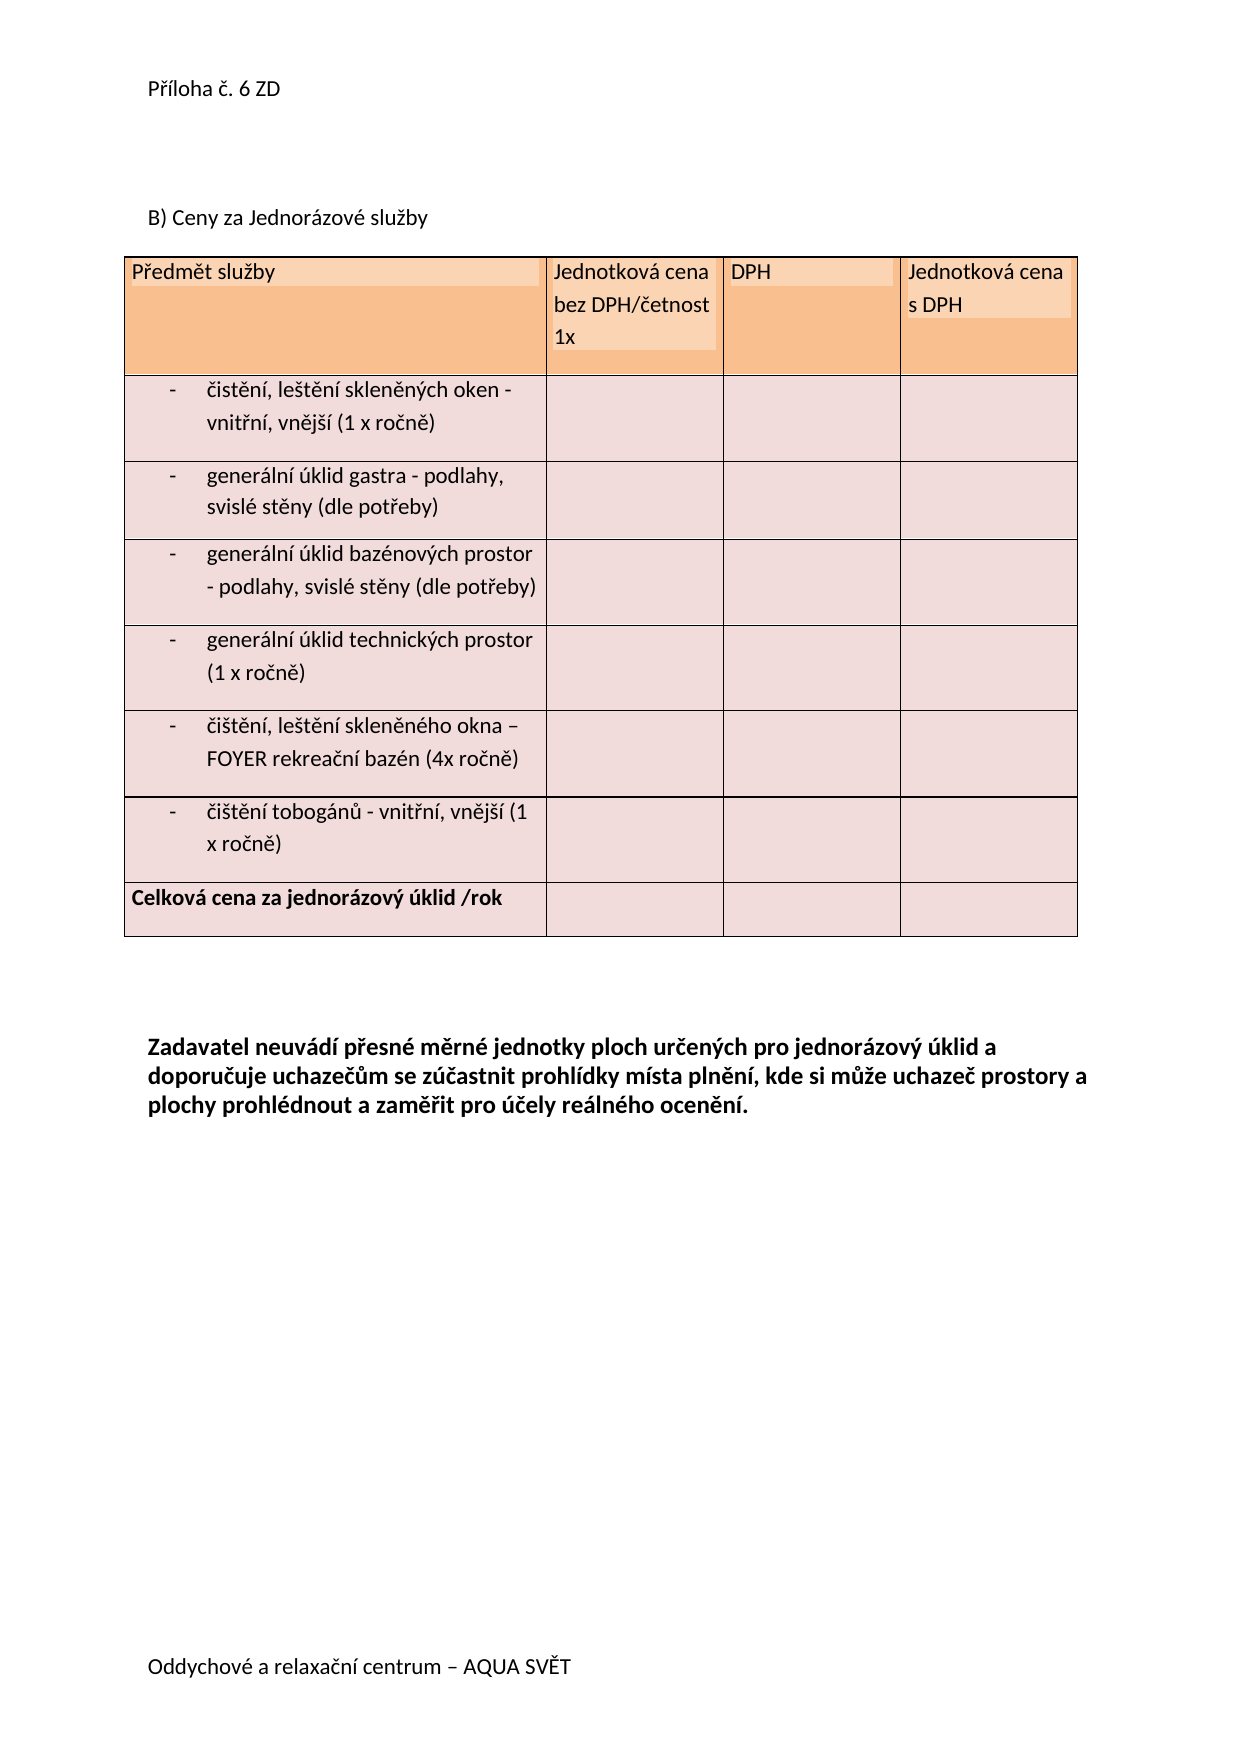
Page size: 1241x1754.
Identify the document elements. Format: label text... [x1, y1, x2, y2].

table_cell [547, 376, 723, 461]
table_cell [547, 711, 723, 796]
table_cell čištění, leštění skleněného okna – FOYER rekreační bazén (4x ročně) [125, 711, 546, 796]
table_cell [724, 711, 900, 796]
table_cell [901, 626, 1077, 710]
table_cell [724, 626, 900, 710]
table_cell [724, 798, 900, 882]
table_cell čištění tobogánů - vnitřní, vnější (1 x ročně) [125, 798, 546, 882]
table_cell [547, 462, 723, 538]
table_cell [547, 540, 723, 624]
table_cell [901, 711, 1077, 796]
table_cell Celková cena za jednorázový úklid /rok [125, 883, 546, 936]
table_cell generální úklid bazénových prostor - podlahy, svislé stěny (dle potřeby) [125, 540, 546, 624]
table_cell [547, 883, 723, 936]
table_header Předmět služby [125, 258, 546, 374]
table_cell generální úklid technických prostor (1 x ročně) [125, 626, 546, 710]
table_cell [901, 376, 1077, 461]
table_header Jednotková cena bez DPH/četnost 1x [547, 258, 723, 374]
table_cell [901, 883, 1077, 936]
table_cell [547, 626, 723, 710]
table_cell [724, 462, 900, 538]
table_cell [724, 540, 900, 624]
table_cell [901, 462, 1077, 538]
table_cell [724, 376, 900, 461]
table_cell generální úklid gastra - podlahy, svislé stěny (dle potřeby) [125, 462, 546, 538]
text B) Ceny za Jednorázové služby [148, 203, 1093, 231]
table_header DPH [724, 258, 900, 374]
table_cell [547, 798, 723, 882]
table_header Jednotková cena s DPH [901, 258, 1077, 374]
table_cell [724, 883, 900, 936]
table_cell [901, 540, 1077, 624]
table_cell čistění, leštění skleněných oken - vnitřní, vnější (1 x ročně) [125, 376, 546, 461]
table_cell [901, 798, 1077, 882]
text Zadavatel neuvádí přesné měrné jednotky ploch určených pro jednorázový úklid a doporučuje uchazečům se zúčastnit prohlídky místa plnění, kde si může uchazeč prostory a plochy prohlédnout a zaměřit pro účely reálného ocenění. [148, 1032, 1093, 1119]
